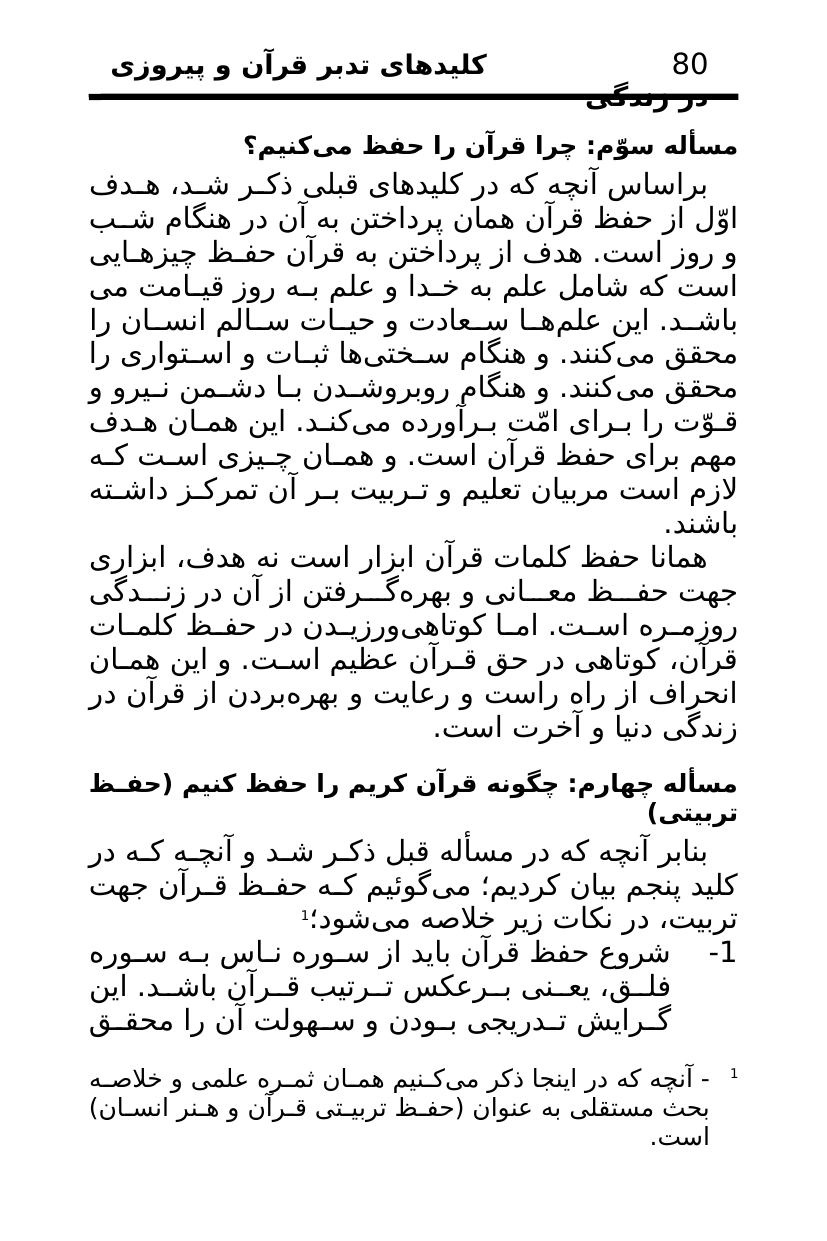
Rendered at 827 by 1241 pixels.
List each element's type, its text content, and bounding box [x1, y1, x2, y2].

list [89, 936, 708, 1038]
text مسأله سوّم: چرا قرآن را حفظ می‌کنیم؟ [89, 132, 738, 161]
text براساس آنچه که در کلیدهای قبلی ذکر شد، هدف اوّل از حفظ قرآن همان پرداختن به آن در هنگام شب و روز است. هدف از پرداختن به قرآن حفظ چیزهایی است که شامل علم به خدا و علم به روز قیامت می با‌شد. این علم‌ها سعادت و حیات سالم انسان را محقق می‌کنند. و هنگام سختی‌ها ثبات و استواری را محقق می‌کنند. و هنگام روبروشدن با دشمن نیرو و قوّت را برای امّت برآورده می‌کند. این همان هدف مهم برای حفظ قرآن است. و همان چیزی است که لازم است مربیان تعلیم و تربیت بر آن تمرکز داشته باشند. [89, 167, 738, 541]
text مسأله چهارم: چگونه قرآن کریم را حفظ کنیم (حفظ تربیتی) [89, 769, 738, 828]
text همانا حفظ کلمات قرآن ابزار است نه هدف، ابزاری جهت حفظ معانی و بهره‌گرفتن از آن در زندگی روزمره است. اما کوتاهی‌ورزیدن در حفظ کلمات قرآن، کوتاهی در حق قرآن عظیم است. و این همان انحراف از راه راست و رعایت و بهره‌بردن از قرآن در زندگی دنیا و آخرت است. [89, 541, 738, 744]
text بنابر آنچه که در مسأله قبل ذکر شد و آنچه که در کلید پنجم بیان کردیم؛ می‌گوئیم که حفظ قرآن جهت تربیت، در نکات زیر خلاصه می‌شود؛ [89, 834, 738, 936]
